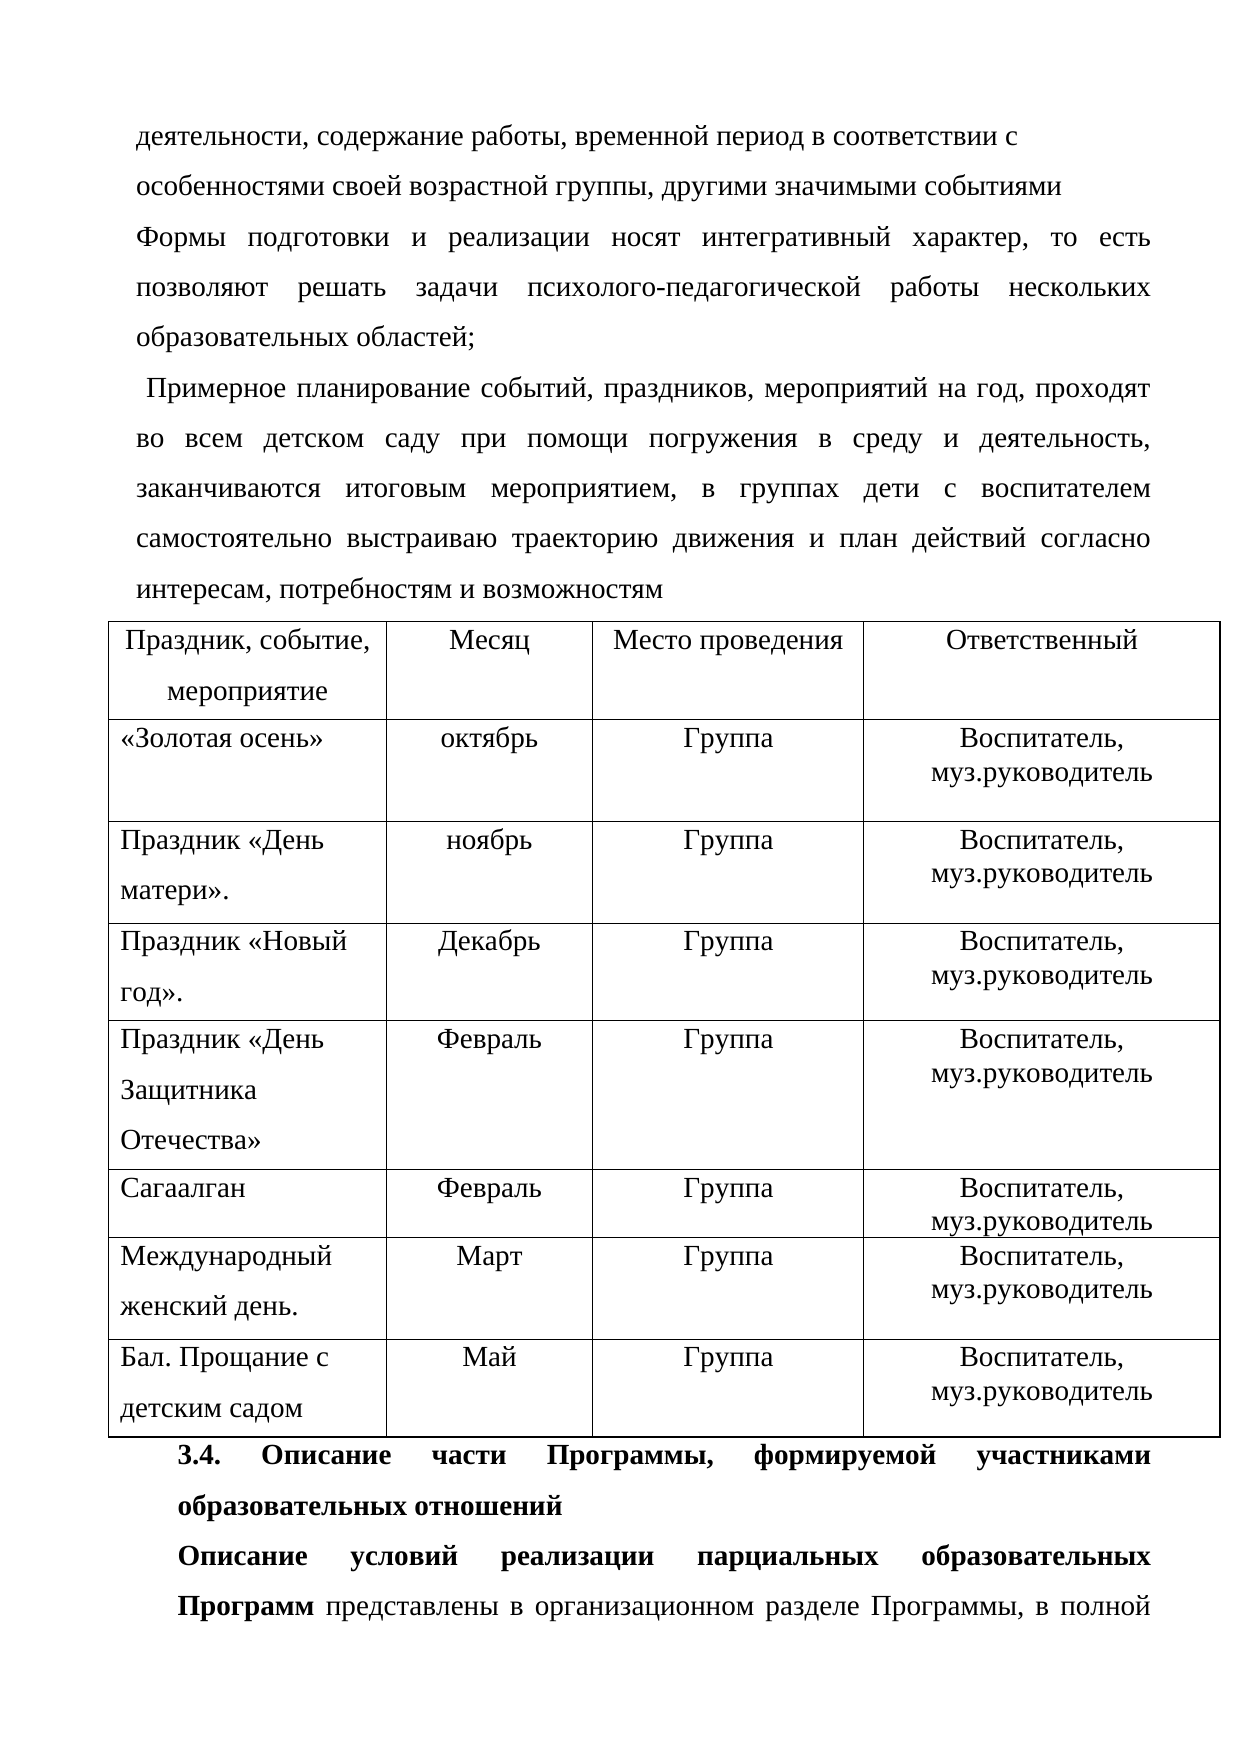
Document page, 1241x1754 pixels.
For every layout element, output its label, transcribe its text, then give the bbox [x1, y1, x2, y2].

table_header Место проведения [593, 622, 863, 719]
table_cell Группа [593, 720, 863, 821]
table_cell Февраль [387, 1021, 592, 1169]
table_cell октябрь [387, 720, 592, 821]
table_cell Воспитатель, муз.руководитель [864, 1021, 1219, 1169]
text Формы подготовки и реализации носят интегративный характер, то есть позволяют решать задачи психолого-педагогической работы нескольких образовательных областей; [136, 219, 1152, 353]
table_cell Бал. Прощание с детским садом [109, 1340, 386, 1436]
table_cell ноябрь [387, 822, 592, 922]
table_cell Декабрь [387, 924, 592, 1020]
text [136, 118, 1152, 202]
table_cell Группа [593, 1170, 863, 1237]
table_cell Группа [593, 822, 863, 922]
table_cell Воспитатель, муз.руководитель [864, 1340, 1219, 1436]
table_cell Воспитатель, муз.руководитель [864, 822, 1219, 922]
table_cell Праздник «Новый год». [109, 924, 386, 1020]
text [177, 1538, 1152, 1622]
table_cell «Золотая осень» [109, 720, 386, 821]
table_cell Праздник «День Защитника Отечества» [109, 1021, 386, 1169]
table_cell Группа [593, 1340, 863, 1436]
table_cell Праздник «День матери». [109, 822, 386, 922]
table_cell Воспитатель, муз.руководитель [864, 1170, 1219, 1237]
text 3.4. Описание части Программы, формируемой участниками образовательных отношений [177, 1438, 1152, 1521]
table_cell Май [387, 1340, 592, 1436]
table_cell Февраль [387, 1170, 592, 1237]
table_header Праздник, событие, мероприятие [109, 622, 386, 719]
table_header Ответственный [864, 622, 1219, 719]
table_cell Март [387, 1238, 592, 1338]
table_cell Воспитатель, муз.руководитель [864, 720, 1219, 821]
table_cell Сагаалган [109, 1170, 386, 1237]
table_header Месяц [387, 622, 592, 719]
table_cell Воспитатель, муз.руководитель [864, 924, 1219, 1020]
table_cell Международный женский день. [109, 1238, 386, 1338]
table_cell Группа [593, 1021, 863, 1169]
table_cell Группа [593, 1238, 863, 1338]
text Примерное планирование событий, праздников, мероприятий на год, проходят во всем детском саду при помощи погружения в среду и деятельность, заканчиваются итоговым мероприятием, в группах дети с воспитателем самостоятельно выстраиваю траекторию движения и план действий согласно интересам, потребностям и возможностям [136, 370, 1152, 604]
table_cell Воспитатель, муз.руководитель [864, 1238, 1219, 1338]
table_cell Группа [593, 924, 863, 1020]
